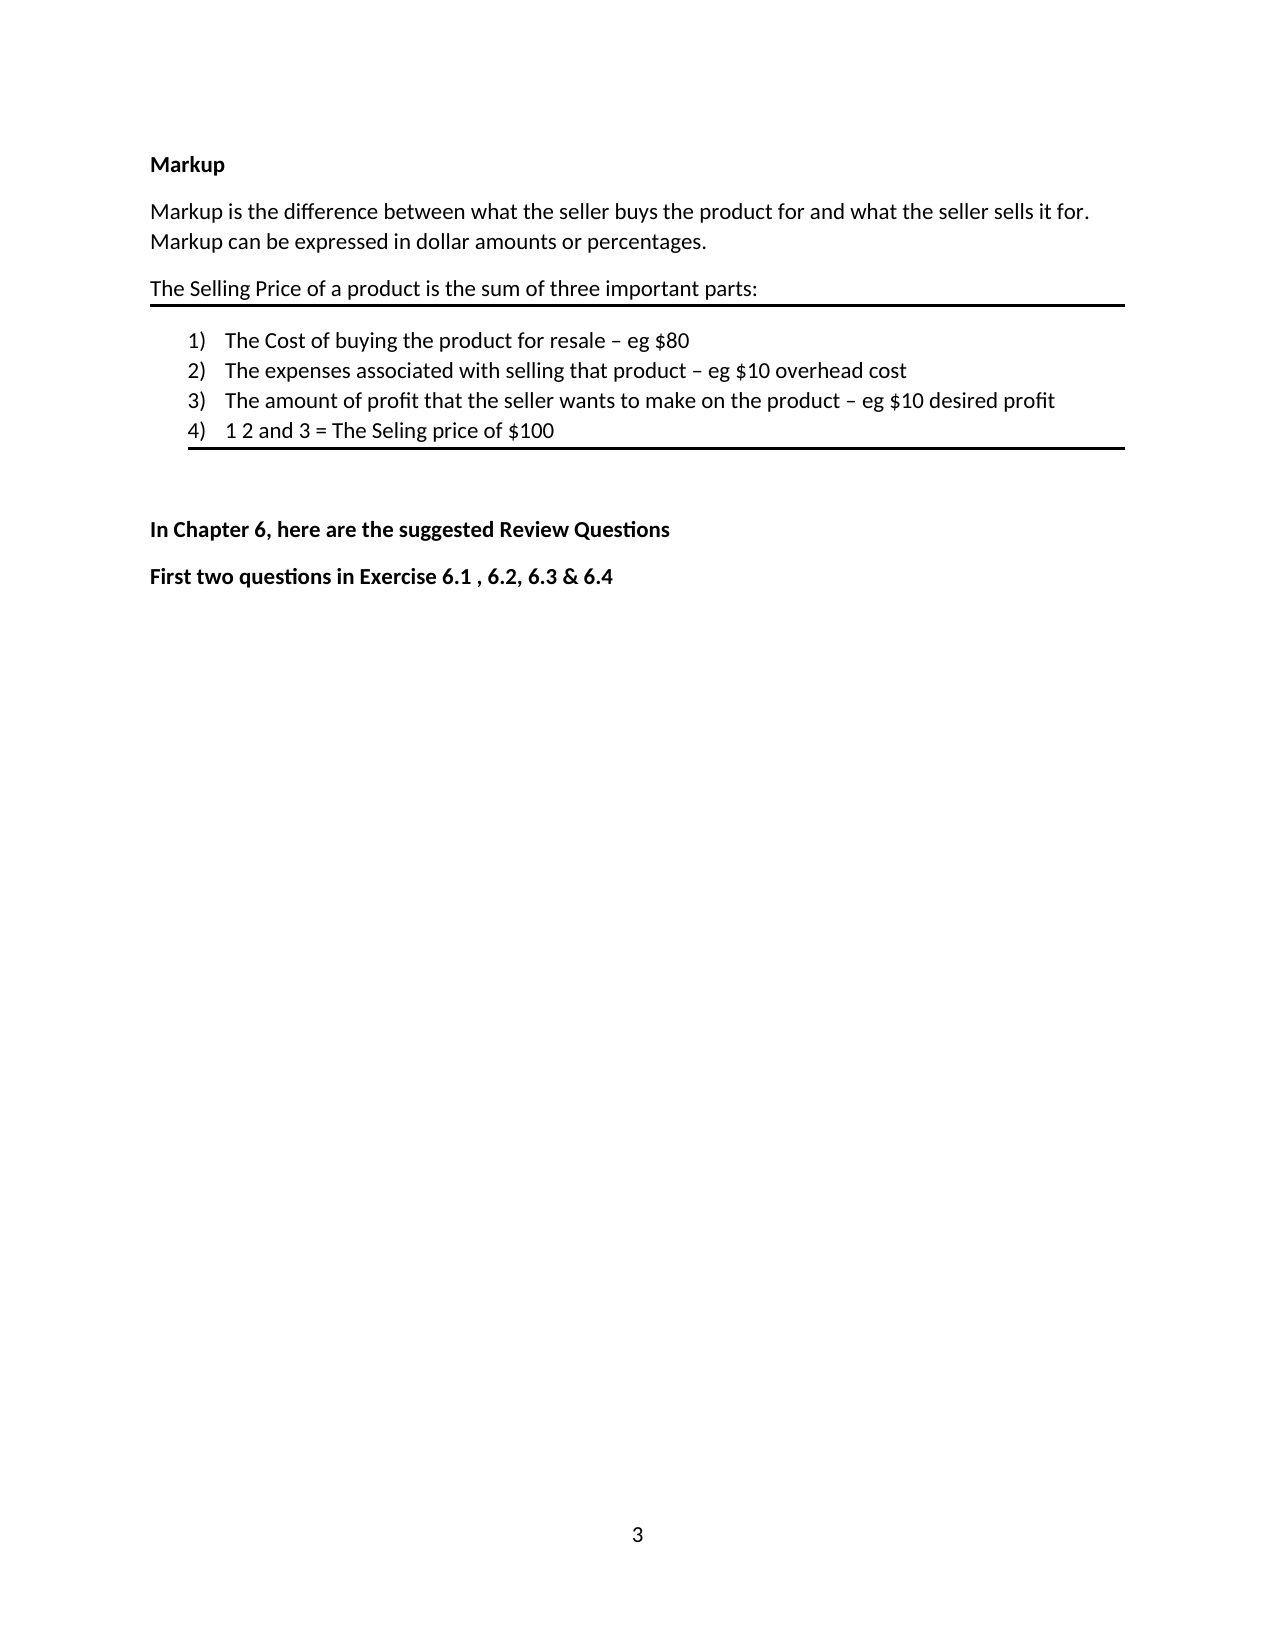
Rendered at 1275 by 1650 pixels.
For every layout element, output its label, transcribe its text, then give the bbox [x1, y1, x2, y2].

list The amount of profit that the seller wants to make on the product – eg $10 desired profit [187, 386, 1125, 414]
text Markup is the difference between what the seller buys the product for and what the seller sells it for. Markup can be expressed in dollar amounts or percentages. [150, 197, 1125, 255]
text Markup [150, 150, 1125, 178]
text In Chapter 6, here are the suggested Review Questions [150, 516, 1125, 544]
list The Cost of buying the product for resale – eg $80 [187, 326, 1125, 354]
text First two questions in Exercise 6.1 , 6.2, 6.3 & 6.4 [150, 562, 1125, 591]
list The expenses associated with selling that product – eg $10 overhead cost [187, 356, 1125, 384]
text The Selling Price of a product is the sum of three important parts: [150, 274, 1125, 304]
list 1 2 and 3 = The Seling price of $100 [187, 417, 1125, 450]
